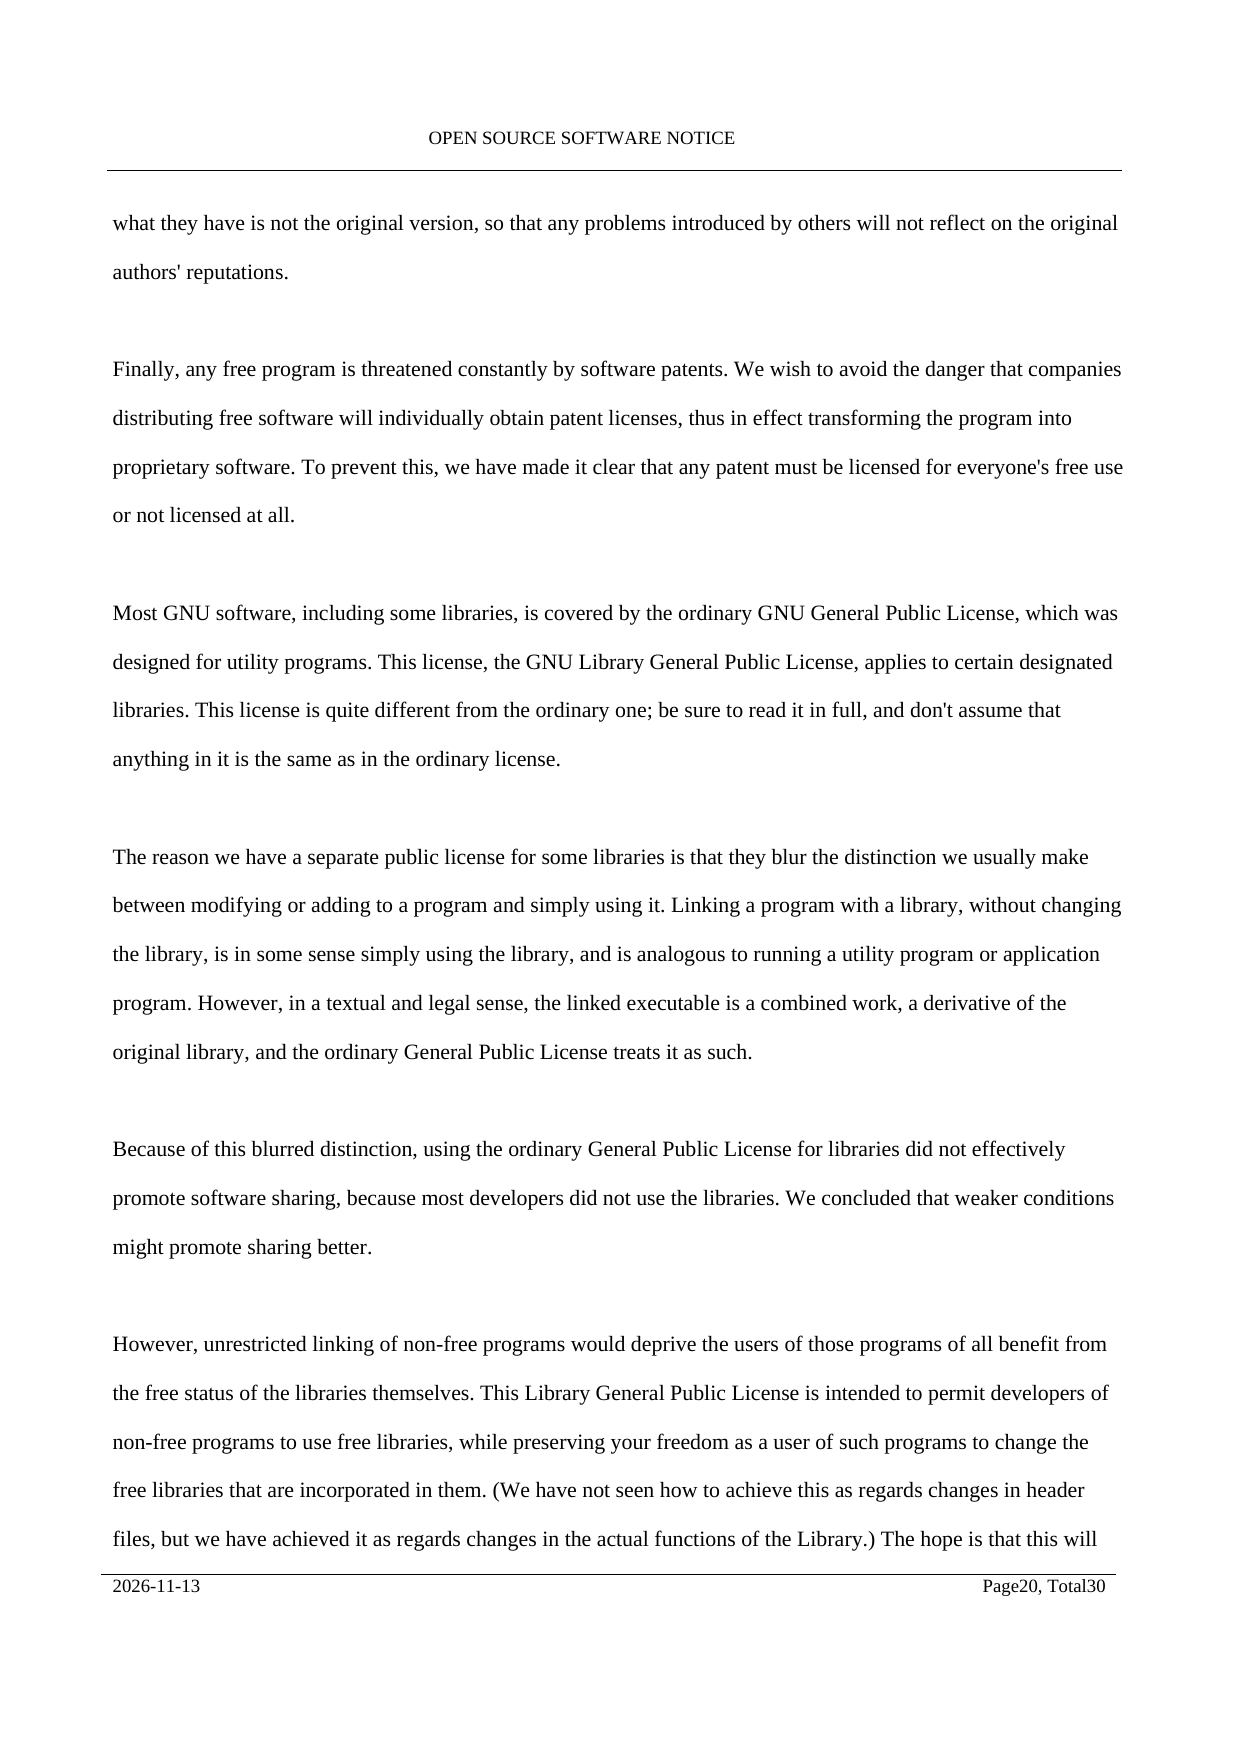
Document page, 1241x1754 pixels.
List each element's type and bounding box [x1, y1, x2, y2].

text [112, 206, 1128, 1555]
